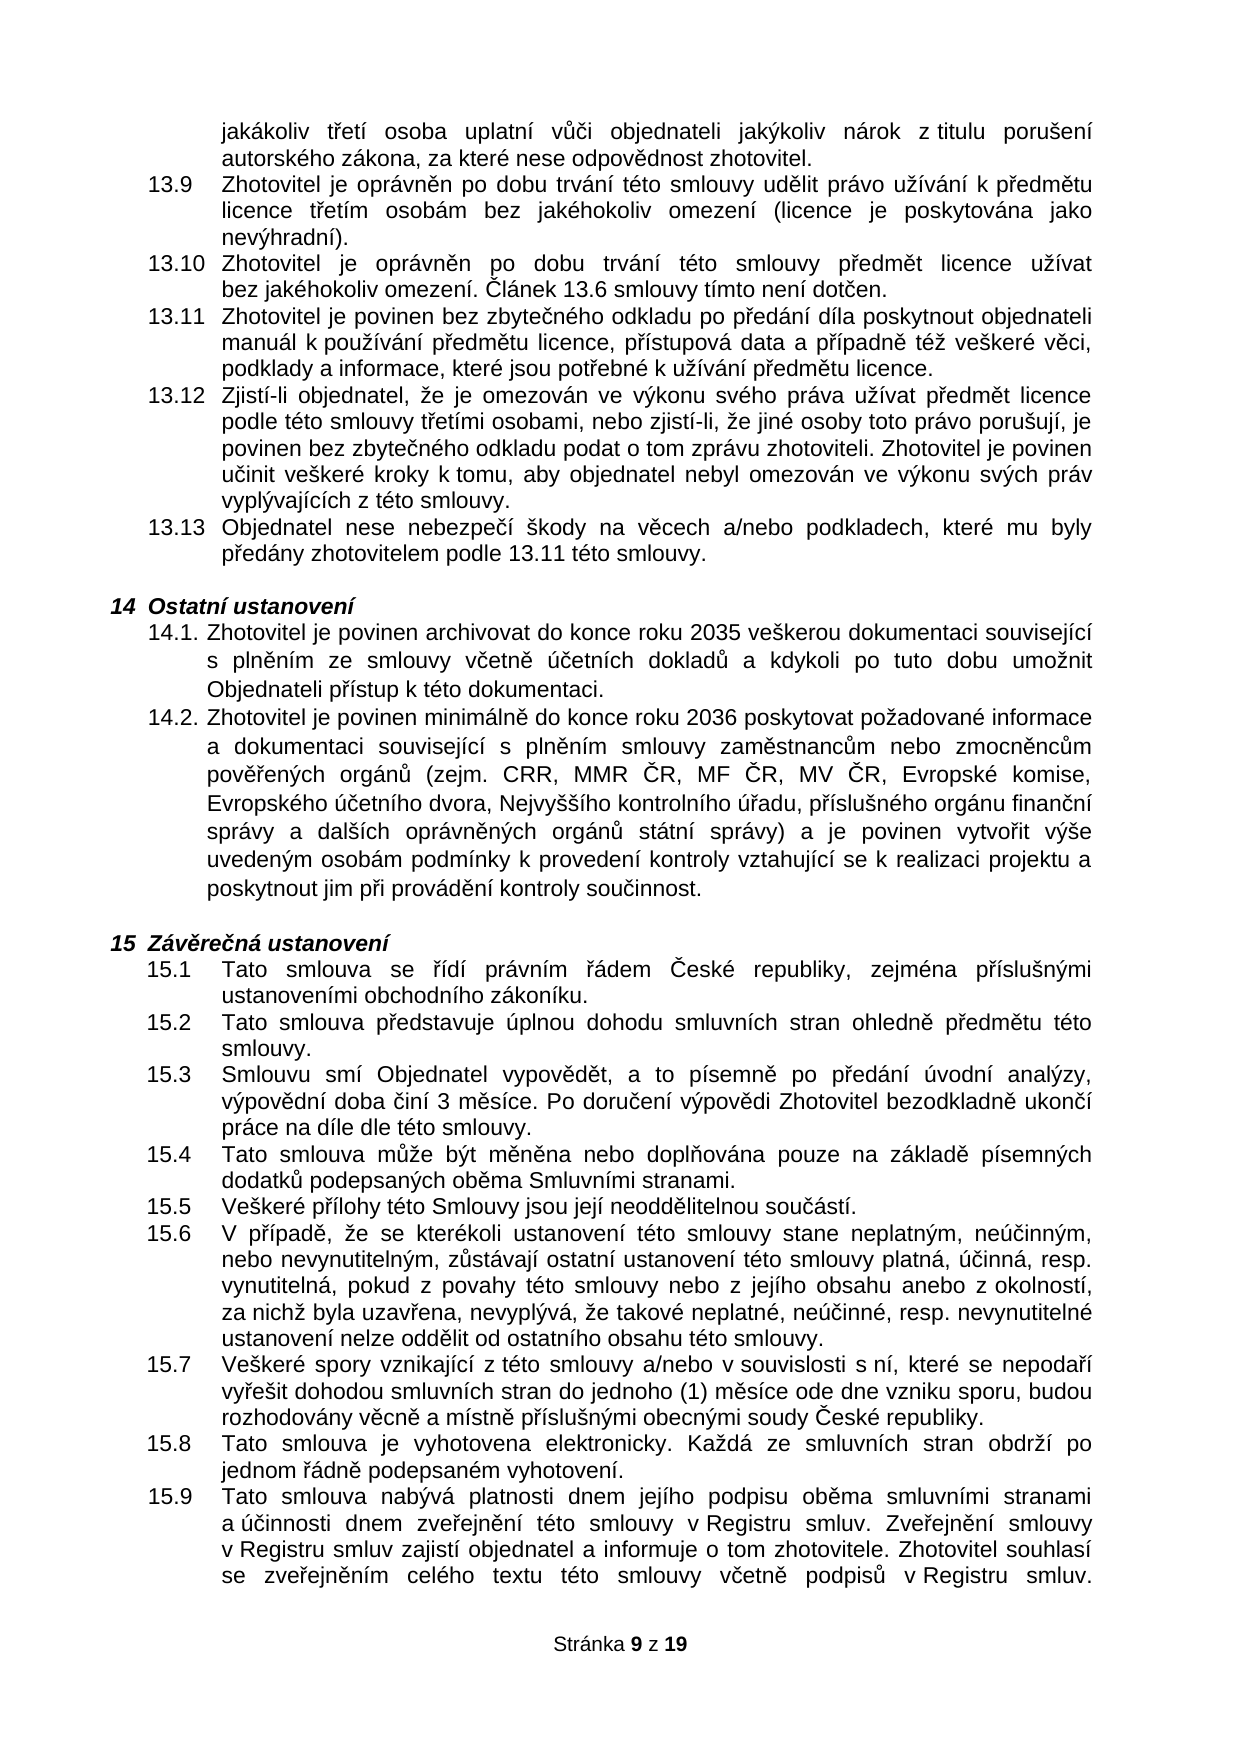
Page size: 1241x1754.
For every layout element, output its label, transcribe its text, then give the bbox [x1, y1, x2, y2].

list Ostatní ustanovení [110, 593, 1093, 619]
list V případě, že se kterékoli ustanovení této smlouvy stane neplatným, neúčinným, nebo nevynutitelným, zůstávají ostatní ustanovení této smlouvy platná, účinná, resp. vynutitelná, pokud z povahy této smlouvy nebo z jejího obsahu anebo z okolností, za nichž byla uzavřena, nevyplývá, že takové neplatné, neúčinné, resp. nevynutitelné ustanovení nelze oddělit od ostatního obsahu této smlouvy. [146, 1219, 1093, 1351]
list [148, 1483, 1093, 1588]
list Smlouvu smí Objednatel vypovědět, a to písemně po předání úvodní analýzy, výpovědní doba činí 3 měsíce. Po doručení výpovědi Zhotovitel bezodkladně ukončí práce na díle dle této smlouvy. [146, 1061, 1093, 1141]
list Veškeré spory vznikající z této smlouvy a/nebo v souvislosti s ní, které se nepodaří vyřešit dohodou smluvních stran do jednoho (1) měsíce ode dne vzniku sporu, budou rozhodovány věcně a místně příslušnými obecnými soudy České republiky. [146, 1351, 1093, 1430]
list Zhotovitel je povinen archivovat do konce roku 2035 veškerou dokumentaci související s plněním ze smlouvy včetně účetních dokladů a kdykoli po tuto dobu umožnit Objednateli přístup k této dokumentaci. [148, 619, 1093, 702]
list Tato smlouva se řídí právním řádem České republiky, zejména příslušnými ustanoveními obchodního zákoníku. [146, 956, 1093, 1009]
list Zjistí-li objednatel, že je omezován ve výkonu svého práva užívat předmět licence podle této smlouvy třetími osobami, nebo zjistí-li, že jiné osoby toto právo porušují, je povinen bez zbytečného odkladu podat o tom zprávu zhotoviteli. Zhotovitel je povinen učinit veškeré kroky k tomu, aby objednatel nebyl omezován ve výkonu svých práv vyplývajících z této smlouvy. [148, 382, 1093, 513]
list Tato smlouva představuje úplnou dohodu smluvních stran ohledně předmětu této smlouvy. [146, 1009, 1093, 1061]
list Tato smlouva je vyhotovena elektronicky. Každá ze smluvních stran obdrží po jednom řádně podepsaném vyhotovení. [146, 1430, 1093, 1483]
list Objednatel nese nebezpečí škody na věcech a/nebo podkladech, které mu byly předány zhotovitelem podle 13.11 této smlouvy. [148, 513, 1093, 566]
list Tato smlouva může být měněna nebo doplňována pouze na základě písemných dodatků podepsaných oběma Smluvními stranami. [146, 1141, 1093, 1193]
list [148, 118, 1093, 171]
list Zhotovitel je oprávněn po dobu trvání této smlouvy udělit právo užívání k předmětu licence třetím osobám bez jakéhokoliv omezení (licence je poskytována jako nevýhradní). [148, 171, 1093, 250]
list Zhotovitel je povinen bez zbytečného odkladu po předání díla poskytnout objednateli manuál k používání předmětu licence, přístupová data a případně též veškeré věci, podklady a informace, které jsou potřebné k užívání předmětu licence. [148, 303, 1093, 382]
list Zhotovitel je oprávněn po dobu trvání této smlouvy předmět licence užívat bez jakéhokoliv omezení. Článek 13.6 smlouvy tímto není dotčen. [148, 250, 1093, 303]
list Zhotovitel je povinen minimálně do konce roku 2036 poskytovat požadované informace a dokumentaci související s plněním smlouvy zaměstnancům nebo zmocněncům pověřených orgánů (zejm. CRR, MMR ČR, MF ČR, MV ČR, Evropské komise, Evropského účetního dvora, Nejvyššího kontrolního úřadu, příslušného orgánu finanční správy a dalších oprávněných orgánů státní správy) a je povinen vytvořit výše uvedeným osobám podmínky k provedení kontroly vztahující se k realizaci projektu a poskytnout jim při provádění kontroly součinnost. [148, 704, 1093, 901]
list Závěrečná ustanovení [110, 930, 1093, 956]
list Veškeré přílohy této Smlouvy jsou její neoddělitelnou součástí. [146, 1193, 1093, 1219]
